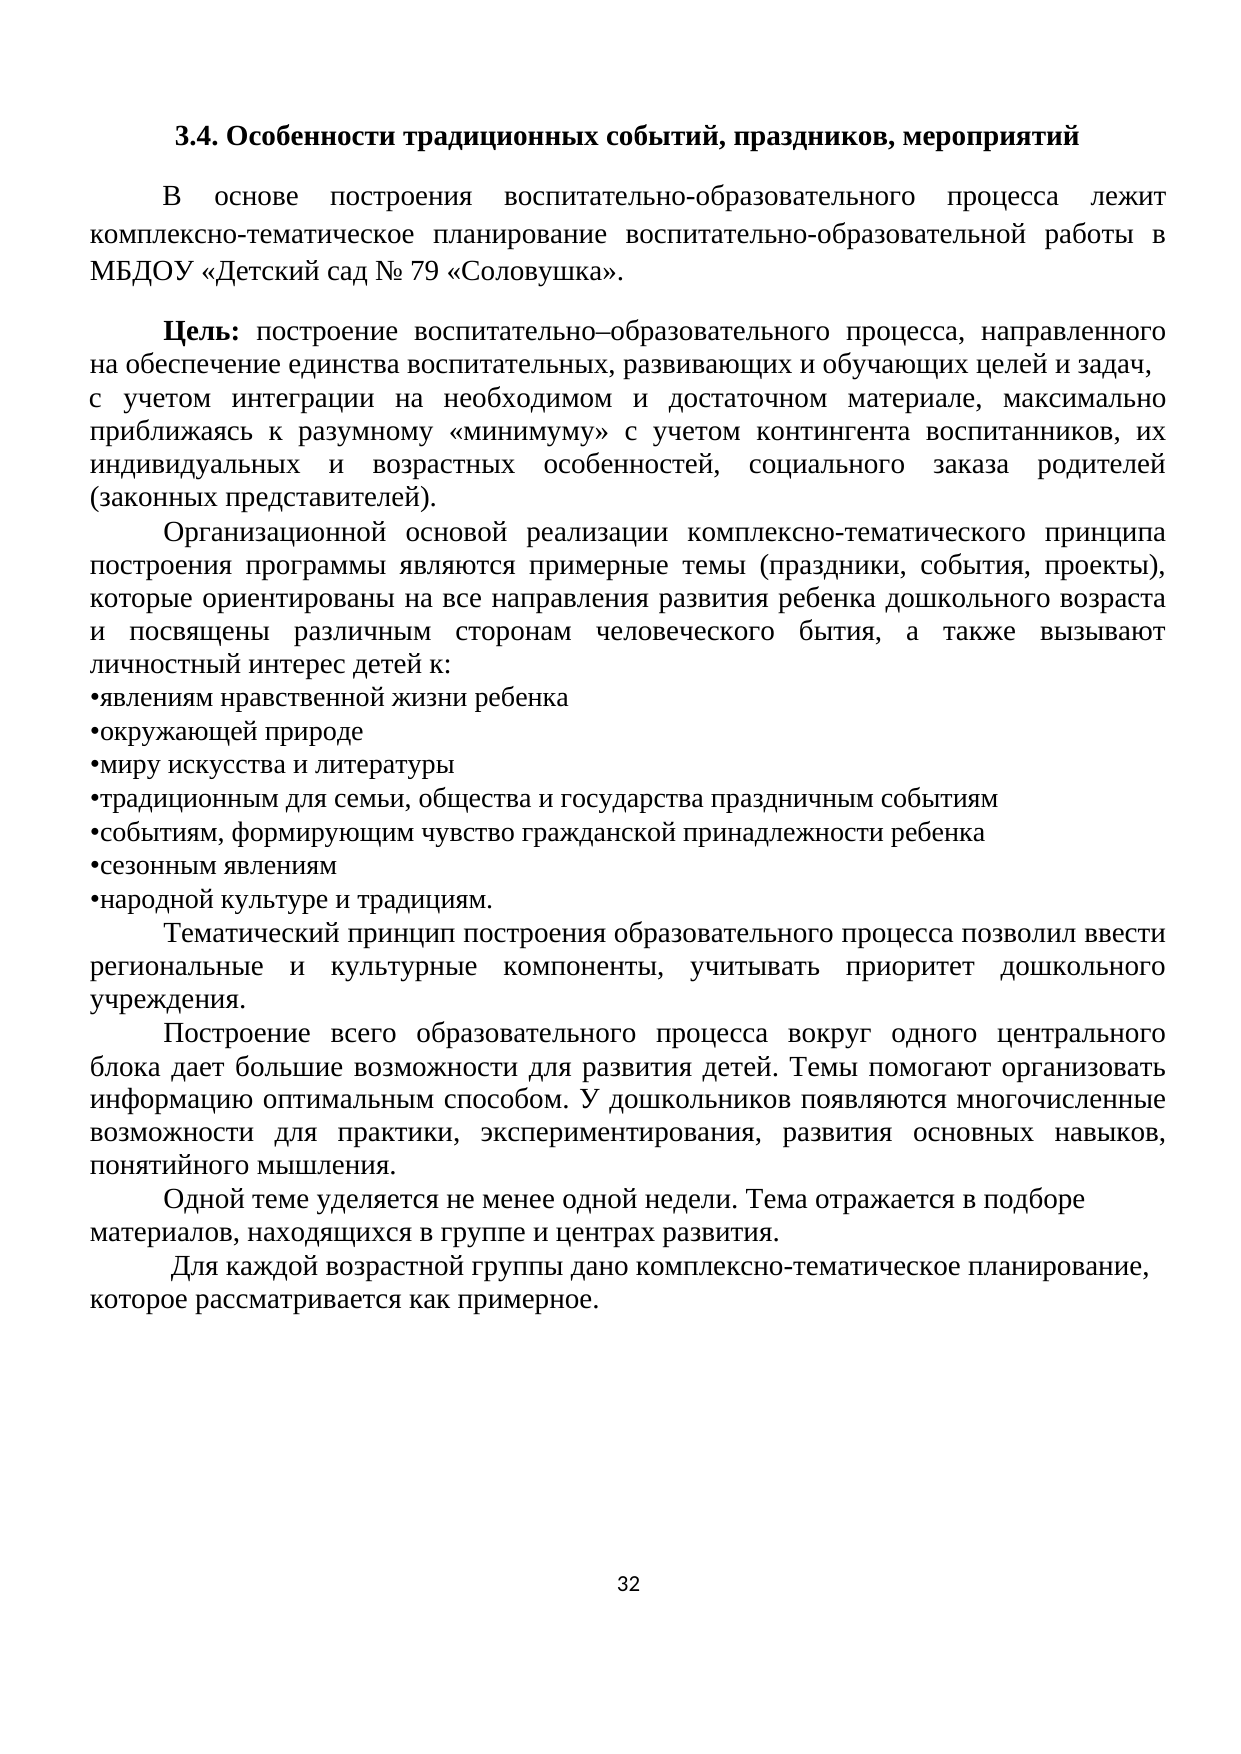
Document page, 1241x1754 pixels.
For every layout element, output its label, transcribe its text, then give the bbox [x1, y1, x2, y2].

text •традиционным для семьи, общества и государства праздничным событиям [89, 780, 1167, 814]
text •народной культуре и традициям. [89, 881, 1167, 914]
text Тематический принцип построения образовательного процесса позволил ввести региональные и культурные компоненты, учитывать приоритет дошкольного учреждения. [89, 916, 1167, 1015]
list учетом интеграции на необходимом и достаточном материале, максимально приближаясь к разумному «минимуму» с учетом контингента воспитанников, их индивидуальных и возрастных особенностей, социального заказа родителей (законных представителей). [88, 381, 1167, 513]
text Организационной основой реализации комплексно-тематического принципа построения программы являются примерные темы (праздники, события, проекты), которые ориентированы на все направления развития ребенка дошкольного возраста и посвящены различным сторонам человеческого бытия, а также вызывают личностный интерес детей к: [89, 515, 1167, 679]
list основе построения воспитательно-образовательного процесса лежит комплексно-тематическое планирование воспитательно-образовательной работы в МБДОУ «Детский сад № 79 «Соловушка». [89, 178, 1167, 287]
text •окружающей природе [89, 713, 1167, 747]
text •сезонным явлениям [89, 847, 1167, 881]
text •явлениям нравственной жизни ребенка [89, 679, 1167, 713]
text •событиям, формирующим чувство гражданской принадлежности ребенка [89, 814, 1167, 847]
text Цель: построение воспитательно–образовательного процесса, направленного на обеспечение единства воспитательных, развивающих и обучающих целей и задач, [89, 314, 1167, 380]
text Для каждой возрастной группы дано комплексно-тематическое планирование, которое рассматривается как примерное. [89, 1249, 1167, 1315]
text 32 [88, 1569, 1168, 1597]
text Построение всего образовательного процесса вокруг одного центрального блока дает большие возможности для развития детей. Темы помогают организовать информацию оптимальным способом. У дошкольников появляются многочисленные возможности для практики, экспериментирования, развития основных навыков, понятийного мышления. [89, 1017, 1167, 1181]
text Одной теме уделяется не менее одной недели. Тема отражается в подборе материалов, находящихся в группе и центрах развития. [89, 1183, 1167, 1248]
text 3.4. Особенности традиционных событий, праздников, мероприятий [88, 118, 1166, 151]
text •миру искусства и литературы [89, 747, 1167, 780]
